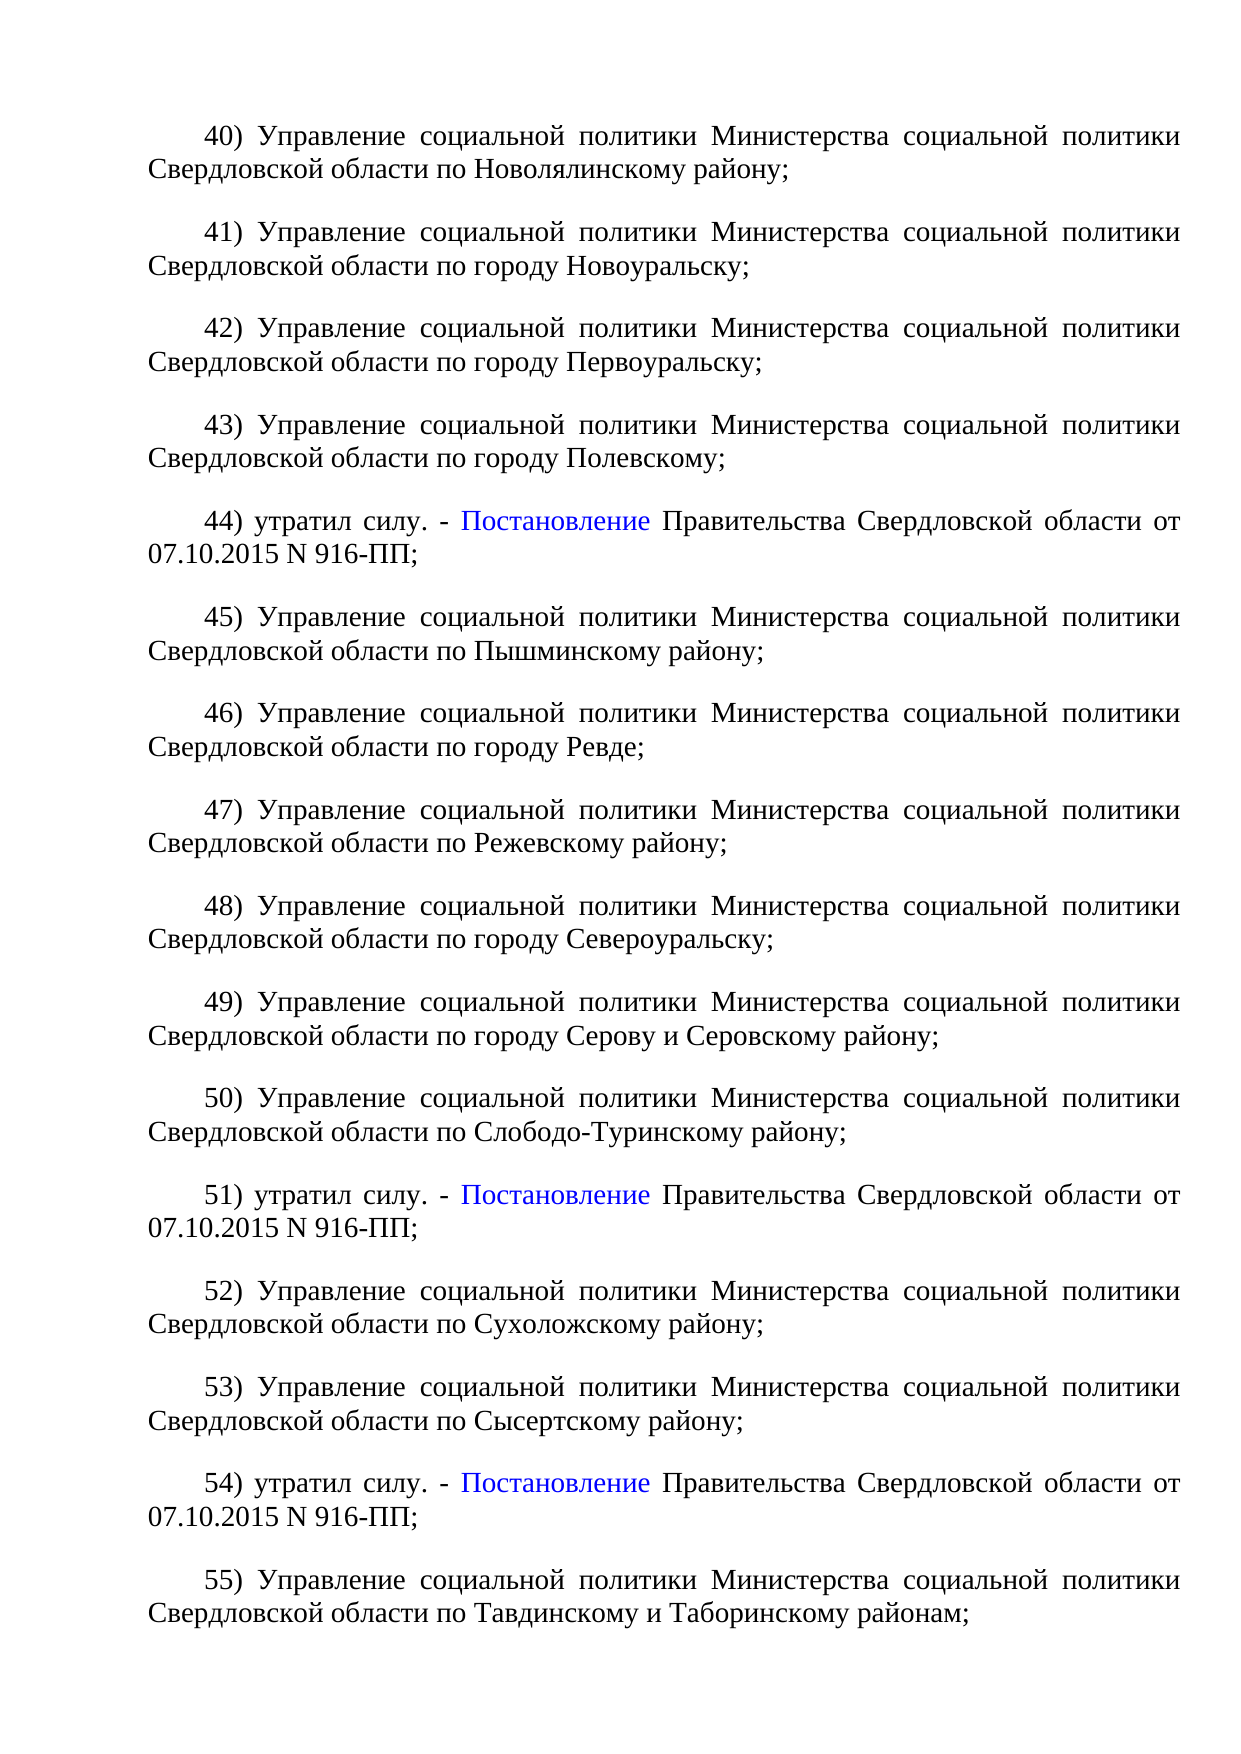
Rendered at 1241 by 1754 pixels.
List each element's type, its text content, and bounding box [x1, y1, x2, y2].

text 52) Управление социальной политики Министерства социальной политики Свердловской области по Сухоложскому району; [148, 1273, 1181, 1340]
text 45) Управление социальной политики Министерства социальной политики Свердловской области по Пышминскому району; [148, 599, 1181, 666]
text 49) Управление социальной политики Министерства социальной политики Свердловской области по городу Серову и Серовскому району; [148, 984, 1181, 1051]
text 42) Управление социальной политики Министерства социальной политики Свердловской области по городу Первоуральску; [148, 311, 1181, 378]
text 44) утратил силу. - Постановление Правительства Свердловской области от 07.10.2015 N 916-ПП; [148, 503, 1181, 570]
text 51) утратил силу. - Постановление Правительства Свердловской области от 07.10.2015 N 916-ПП; [148, 1177, 1181, 1244]
text 48) Управление социальной политики Министерства социальной политики Свердловской области по городу Североуральску; [148, 888, 1181, 955]
text 54) утратил силу. - Постановление Правительства Свердловской области от 07.10.2015 N 916-ПП; [148, 1466, 1181, 1533]
text 53) Управление социальной политики Министерства социальной политики Свердловской области по Сысертскому району; [148, 1369, 1181, 1436]
text 40) Управление социальной политики Министерства социальной политики Свердловской области по Новолялинскому району; [148, 118, 1181, 185]
text 41) Управление социальной политики Министерства социальной политики Свердловской области по городу Новоуральску; [148, 214, 1181, 281]
text 47) Управление социальной политики Министерства социальной политики Свердловской области по Режевскому району; [148, 792, 1181, 859]
text 55) Управление социальной политики Министерства социальной политики Свердловской области по Тавдинскому и Таборинскому районам; [148, 1562, 1181, 1629]
text 50) Управление социальной политики Министерства социальной политики Свердловской области по Слободо-Туринскому району; [148, 1081, 1181, 1148]
text 43) Управление социальной политики Министерства социальной политики Свердловской области по городу Полевскому; [148, 407, 1181, 474]
text 46) Управление социальной политики Министерства социальной политики Свердловской области по городу Ревде; [148, 696, 1181, 763]
